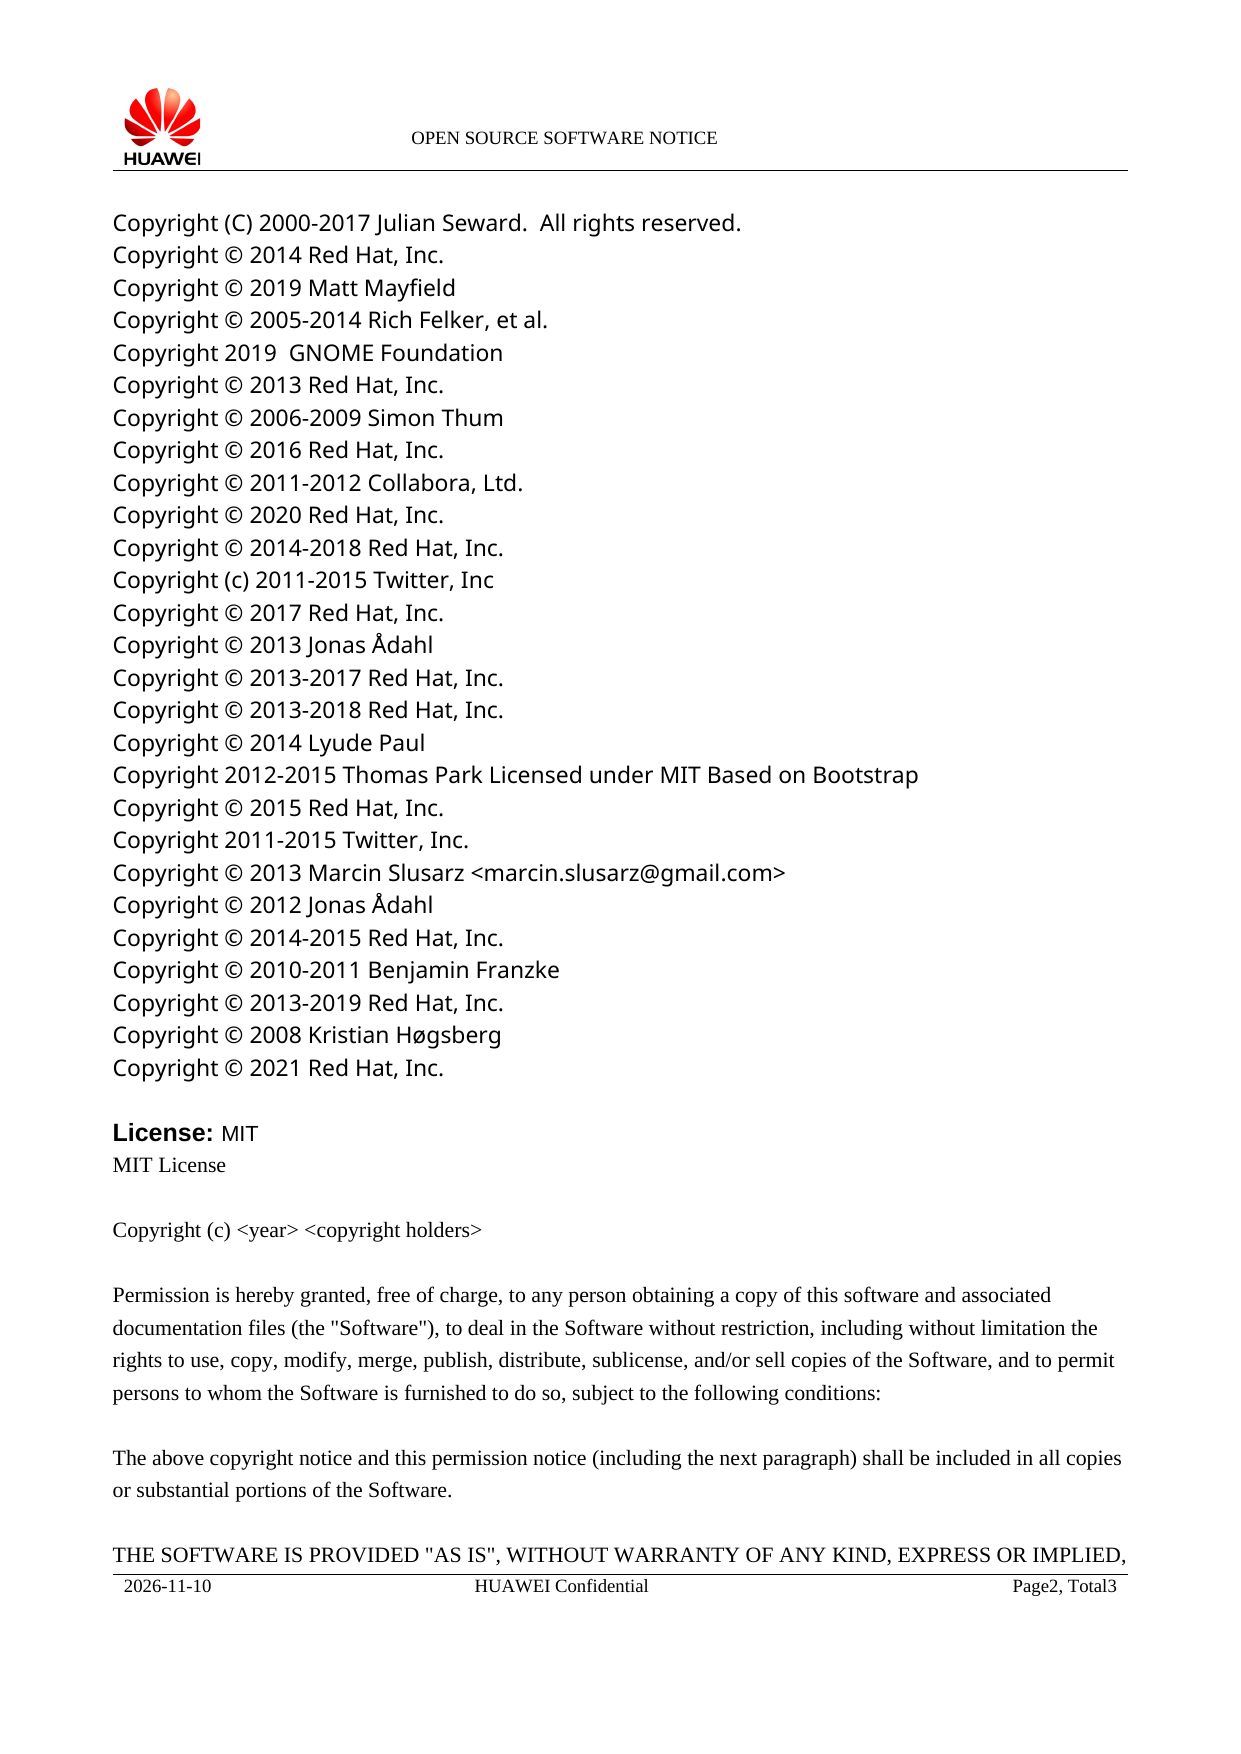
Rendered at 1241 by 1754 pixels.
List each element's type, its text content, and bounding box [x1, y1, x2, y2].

picture [124, 88, 201, 165]
text License: MIT [112, 1116, 1128, 1149]
